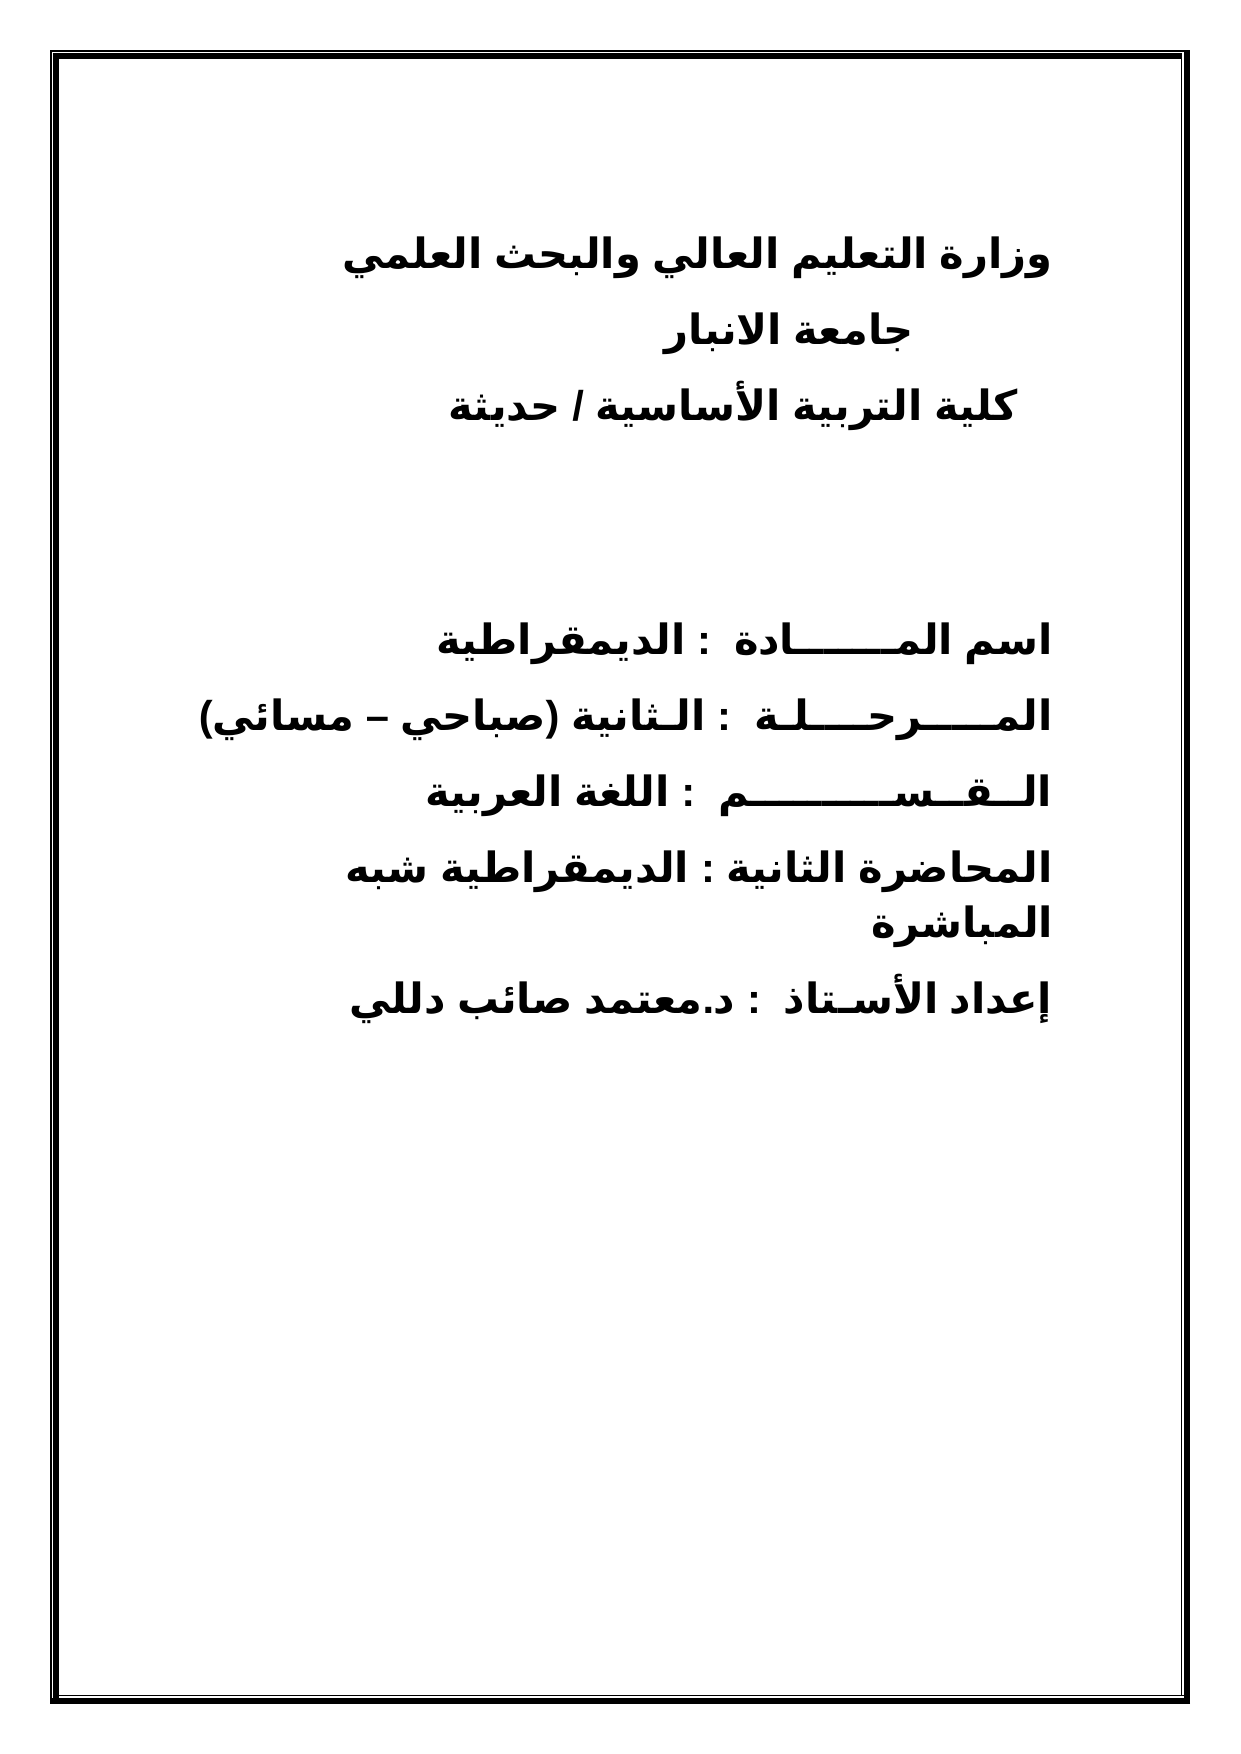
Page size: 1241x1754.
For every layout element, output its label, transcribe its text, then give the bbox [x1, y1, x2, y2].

text كلية التربية الأساسية / حديثة [187, 381, 1053, 429]
text المـــــرحــــلـة : الـثانية (صباحي – مسائي) [187, 692, 1053, 739]
text اسم المـــــــادة : الديمقراطية [187, 616, 1053, 663]
text جامعة الانبار [187, 305, 1053, 353]
text المحاضرة الثانية : الديمقراطية شبه المباشرة [187, 843, 1053, 946]
text إعداد الأسـتاذ : د.معتمد صائب دللي [187, 974, 1053, 1022]
text الــقــســــــــــم : اللغة العربية [187, 767, 1053, 815]
text وزارة التعليم العالي والبحث العلمي [187, 229, 1053, 277]
